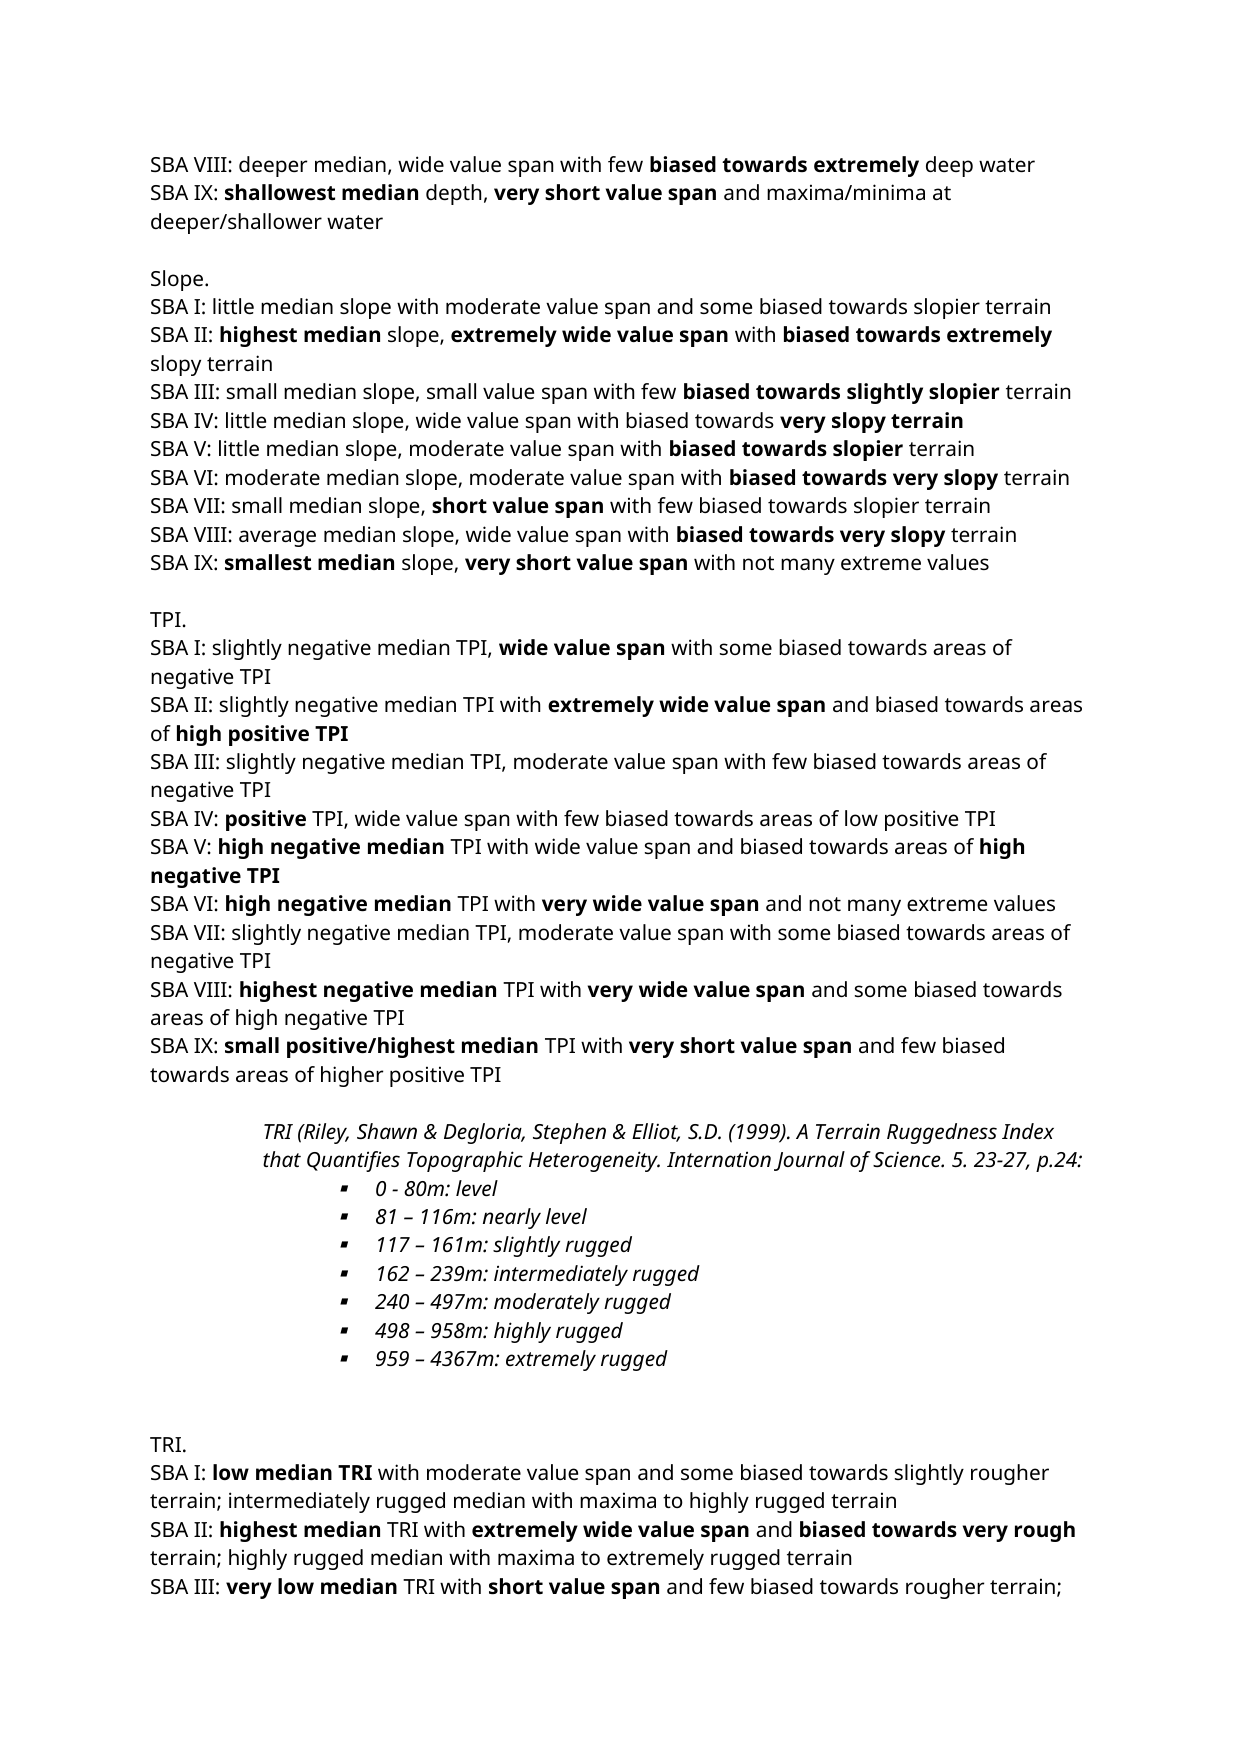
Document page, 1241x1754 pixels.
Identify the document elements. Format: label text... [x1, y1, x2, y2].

list 959 – 4367m: extremely rugged [337, 1344, 1090, 1373]
text SBA V: little median slope, moderate value span with biased towards slopier terrain [150, 434, 1090, 463]
text TRI (Riley, Shawn & Degloria, Stephen & Elliot, S.D. (1999). A Terrain Ruggedness Index that Quantifies Topographic Heterogeneity. Internation Journal of Science. 5. 23-27, p.24: [262, 1117, 1090, 1174]
list 162 – 239m: intermediately rugged [337, 1259, 1090, 1287]
text Slope. [150, 264, 1090, 292]
text SBA IX: small positive/highest median TPI with very short value span and few biased towards areas of higher positive TPI [150, 1032, 1090, 1088]
text SBA VIII: highest negative median TPI with very wide value span and some biased towards areas of high negative TPI [150, 975, 1090, 1032]
list 0 - 80m: level [337, 1174, 1090, 1202]
text SBA VIII: average median slope, wide value span with biased towards very slopy terrain [150, 520, 1090, 548]
text SBA I: slightly negative median TPI, wide value span with some biased towards areas of negative TPI [150, 633, 1090, 690]
text SBA II: highest median TRI with extremely wide value span and biased towards very rough terrain; highly rugged median with maxima to extremely rugged terrain [150, 1515, 1090, 1572]
text SBA III: small median slope, small value span with few biased towards slightly slopier terrain [150, 377, 1090, 406]
text SBA IV: positive TPI, wide value span with few biased towards areas of low positive TPI [150, 804, 1090, 832]
text SBA I: little median slope with moderate value span and some biased towards slopier terrain [150, 292, 1090, 321]
text TRI. [150, 1430, 1090, 1458]
list 81 – 116m: nearly level [337, 1202, 1090, 1231]
text SBA II: highest median slope, extremely wide value span with biased towards extremely slopy terrain [150, 321, 1090, 377]
text SBA VI: high negative median TPI with very wide value span and not many extreme values [150, 889, 1090, 918]
text SBA IX: smallest median slope, very short value span with not many extreme values [150, 548, 1090, 577]
text SBA II: slightly negative median TPI with extremely wide value span and biased towards areas of high positive TPI [150, 690, 1090, 747]
text SBA III: slightly negative median TPI, moderate value span with few biased towards areas of negative TPI [150, 747, 1090, 804]
text SBA IV: little median slope, wide value span with biased towards very slopy terrain [150, 406, 1090, 434]
list 117 – 161m: slightly rugged [337, 1231, 1090, 1259]
text TPI. [150, 605, 1090, 633]
text SBA VII: slightly negative median TPI, moderate value span with some biased towards areas of negative TPI [150, 918, 1090, 975]
text SBA VI: moderate median slope, moderate value span with biased towards very slopy terrain [150, 463, 1090, 491]
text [150, 1572, 1090, 1600]
list 240 – 497m: moderately rugged [337, 1287, 1090, 1316]
text SBA VII: small median slope, short value span with few biased towards slopier terrain [150, 491, 1090, 520]
list 498 – 958m: highly rugged [337, 1316, 1090, 1344]
text SBA I: low median TRI with moderate value span and some biased towards slightly rougher terrain; intermediately rugged median with maxima to highly rugged terrain [150, 1458, 1090, 1515]
text SBA IX: shallowest median depth, very short value span and maxima/minima at deeper/shallower water [150, 178, 1090, 235]
text SBA VIII: deeper median, wide value span with few biased towards extremely deep water [150, 150, 1090, 178]
text SBA V: high negative median TPI with wide value span and biased towards areas of high negative TPI [150, 832, 1090, 889]
